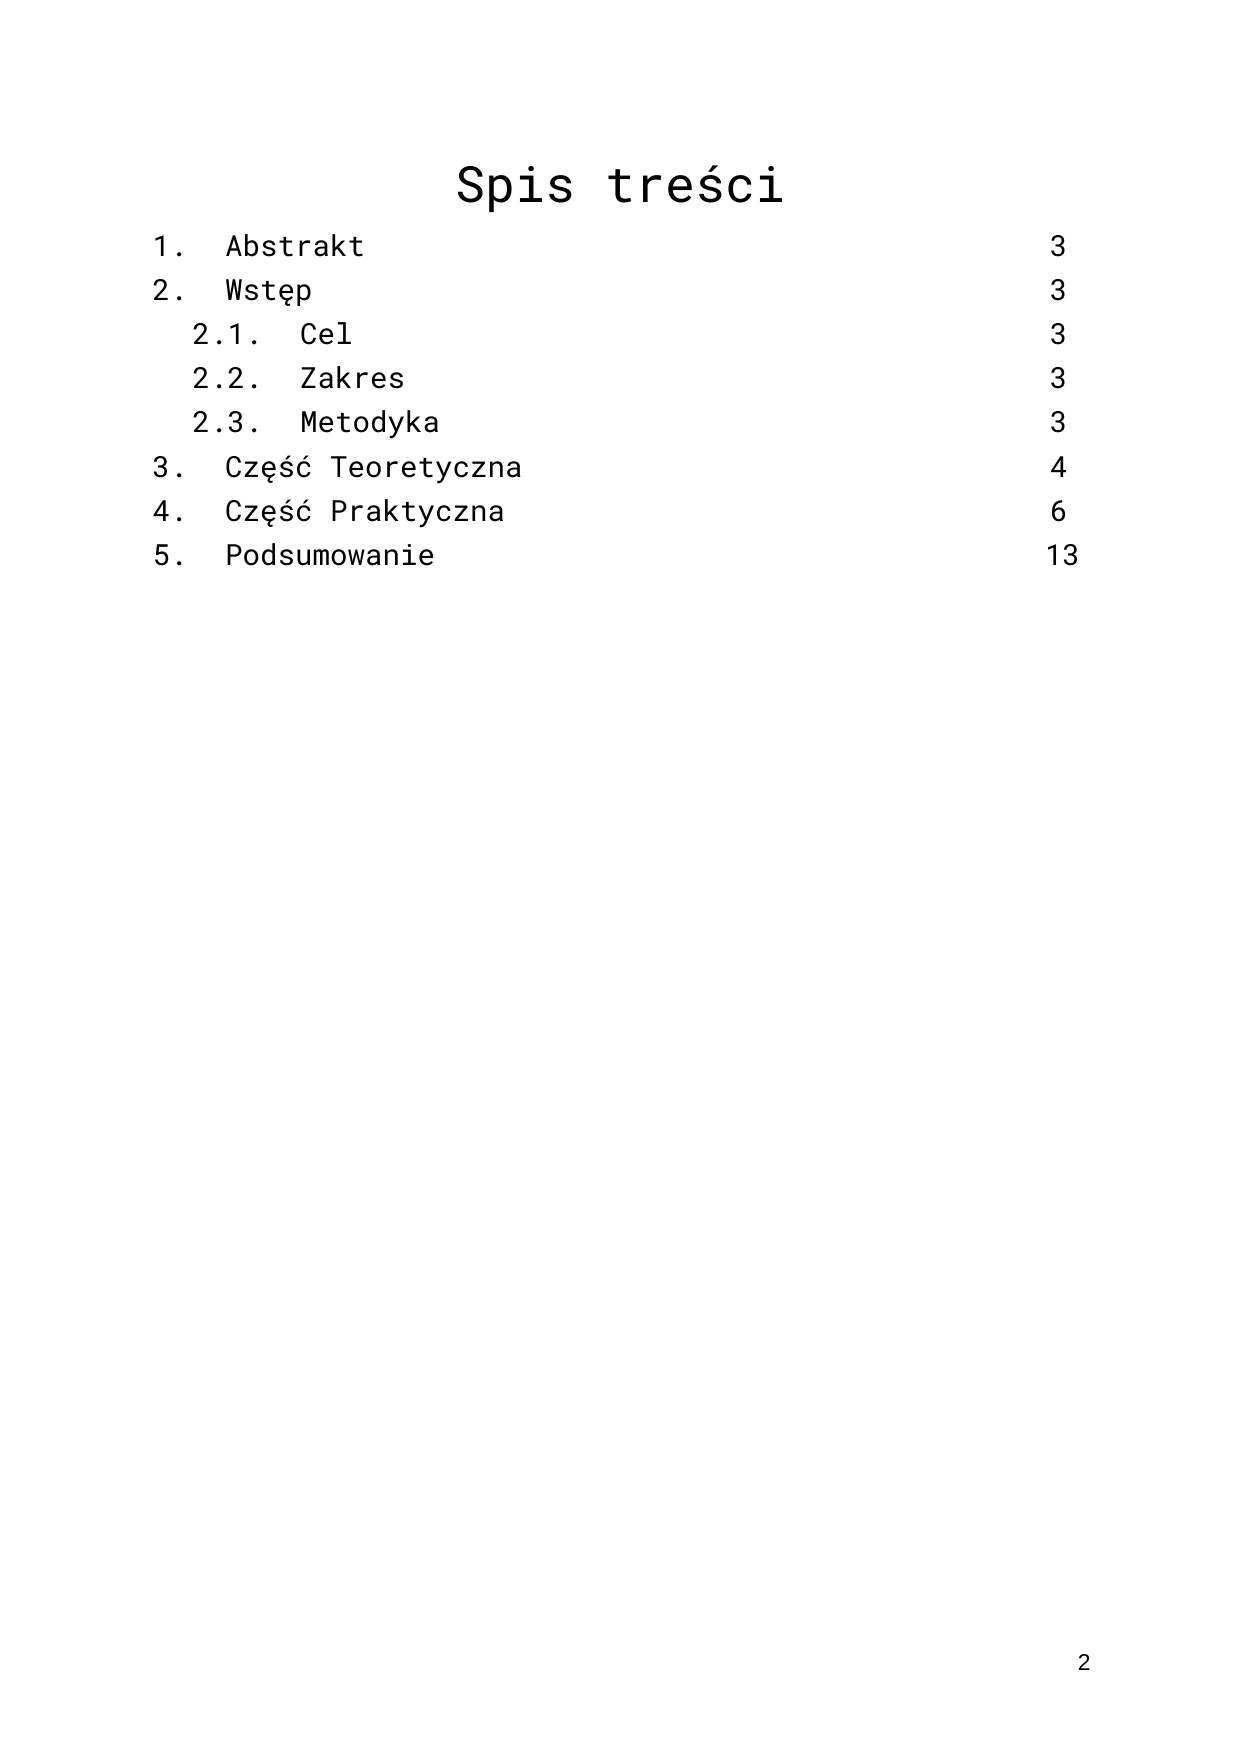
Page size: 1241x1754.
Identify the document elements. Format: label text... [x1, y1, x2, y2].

list Podsumowanie 13 [187, 535, 1090, 617]
list Zakres 3 [262, 358, 1090, 397]
list Część Praktyczna 6 [187, 491, 1090, 529]
list Cel 3 [262, 314, 1090, 352]
list Wstęp 3 [187, 270, 1090, 308]
list Metodyka 3 [262, 402, 1090, 441]
list Abstrakt 3 [187, 226, 1090, 264]
list Część Teoretyczna 4 [187, 447, 1090, 485]
text Spis treści [150, 150, 1090, 216]
